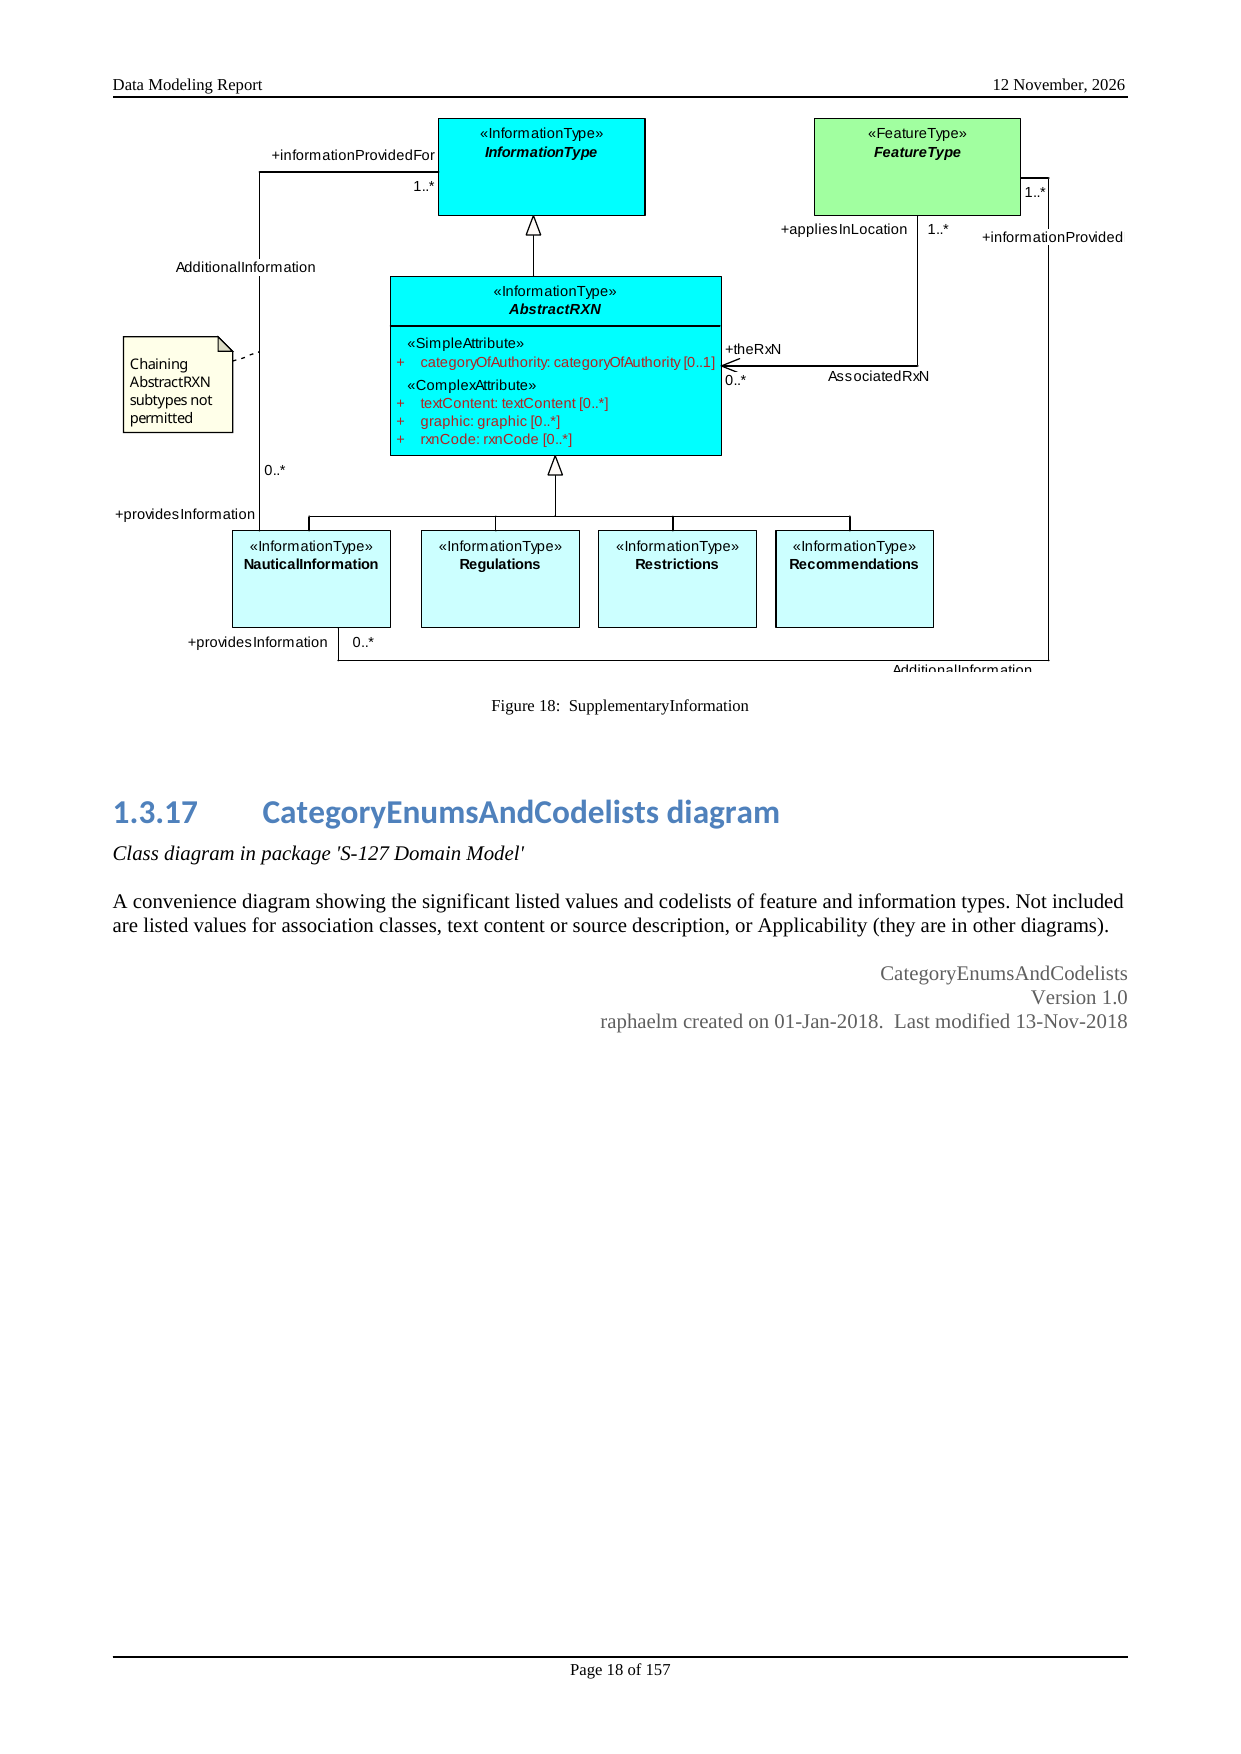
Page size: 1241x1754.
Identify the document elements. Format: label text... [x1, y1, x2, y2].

text CategoryEnumsAndCodelists [112, 961, 1128, 985]
text raphaelm created on 01-Jan-2018. Last modified 13-Nov-2018 [112, 1009, 1128, 1033]
text Version 1.0 [112, 985, 1128, 1009]
text SupplementaryInformation [112, 696, 1128, 715]
subtitle CategoryEnumsAndCodelists diagram [112, 791, 1128, 832]
text A convenience diagram showing the significant listed values and codelists of feature and information types. Not included are listed values for association classes, text content or source description, or Applicability (they are in other diagrams). [112, 889, 1128, 937]
text Class diagram in package 'S-127 Domain Model' [112, 841, 1128, 864]
